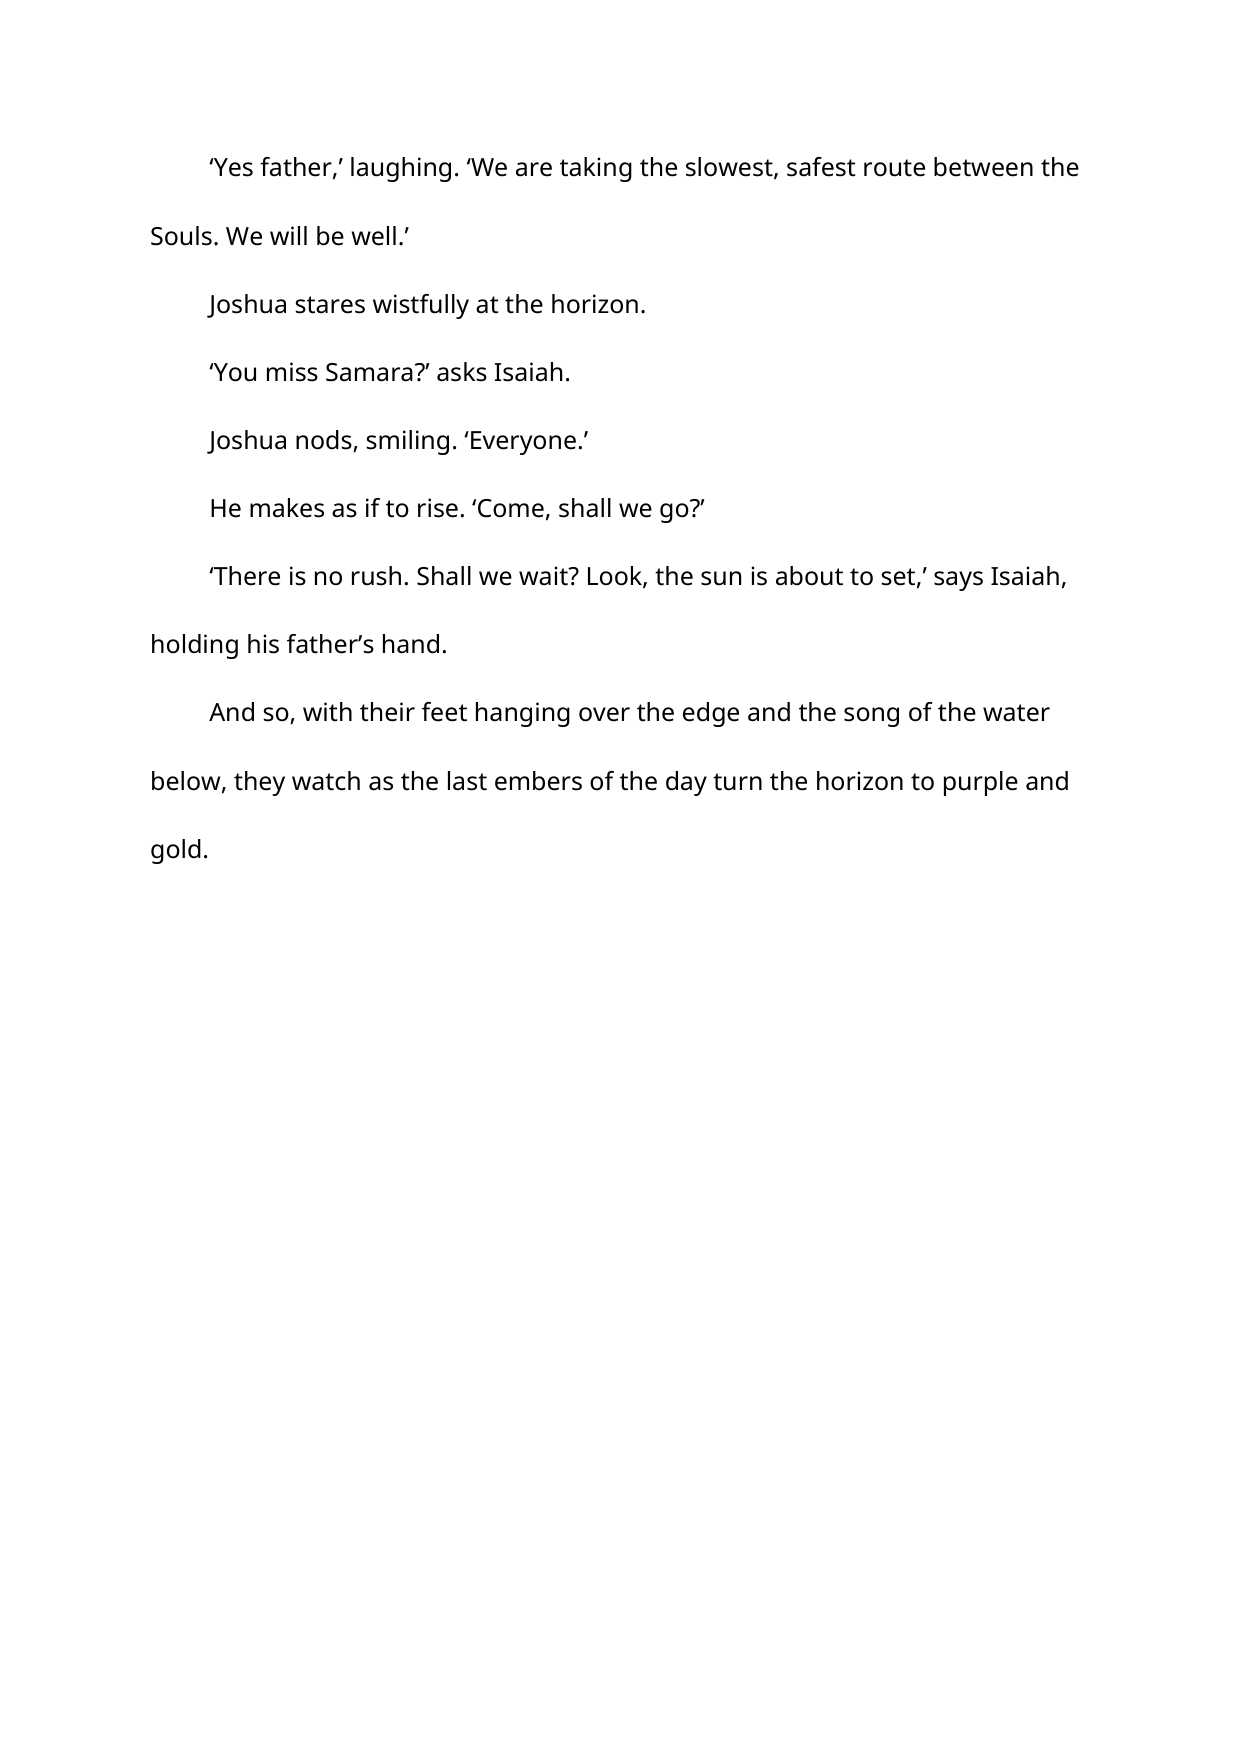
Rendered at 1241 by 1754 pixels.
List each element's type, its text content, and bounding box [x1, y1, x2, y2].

text ‘There is no rush. Shall we wait? Look, the sun is about to set,’ says Isaiah, holding his father’s hand. [150, 559, 1090, 661]
text Joshua nods, smiling. ‘Everyone.’ [150, 422, 1090, 457]
text ‘Yes father,’ laughing. ‘We are taking the slowest, safest route between the Souls. We will be well.’ [150, 150, 1090, 252]
text ‘You miss Samara?’ asks Isaiah. [150, 354, 1090, 388]
text Joshua stares wistfully at the horizon. [150, 286, 1090, 320]
text He makes as if to rise. ‘Come, shall we go?’ [150, 491, 1090, 525]
text And so, with their feet hanging over the edge and the song of the water below, they watch as the last embers of the day turn the horizon to purple and gold. [150, 695, 1090, 865]
